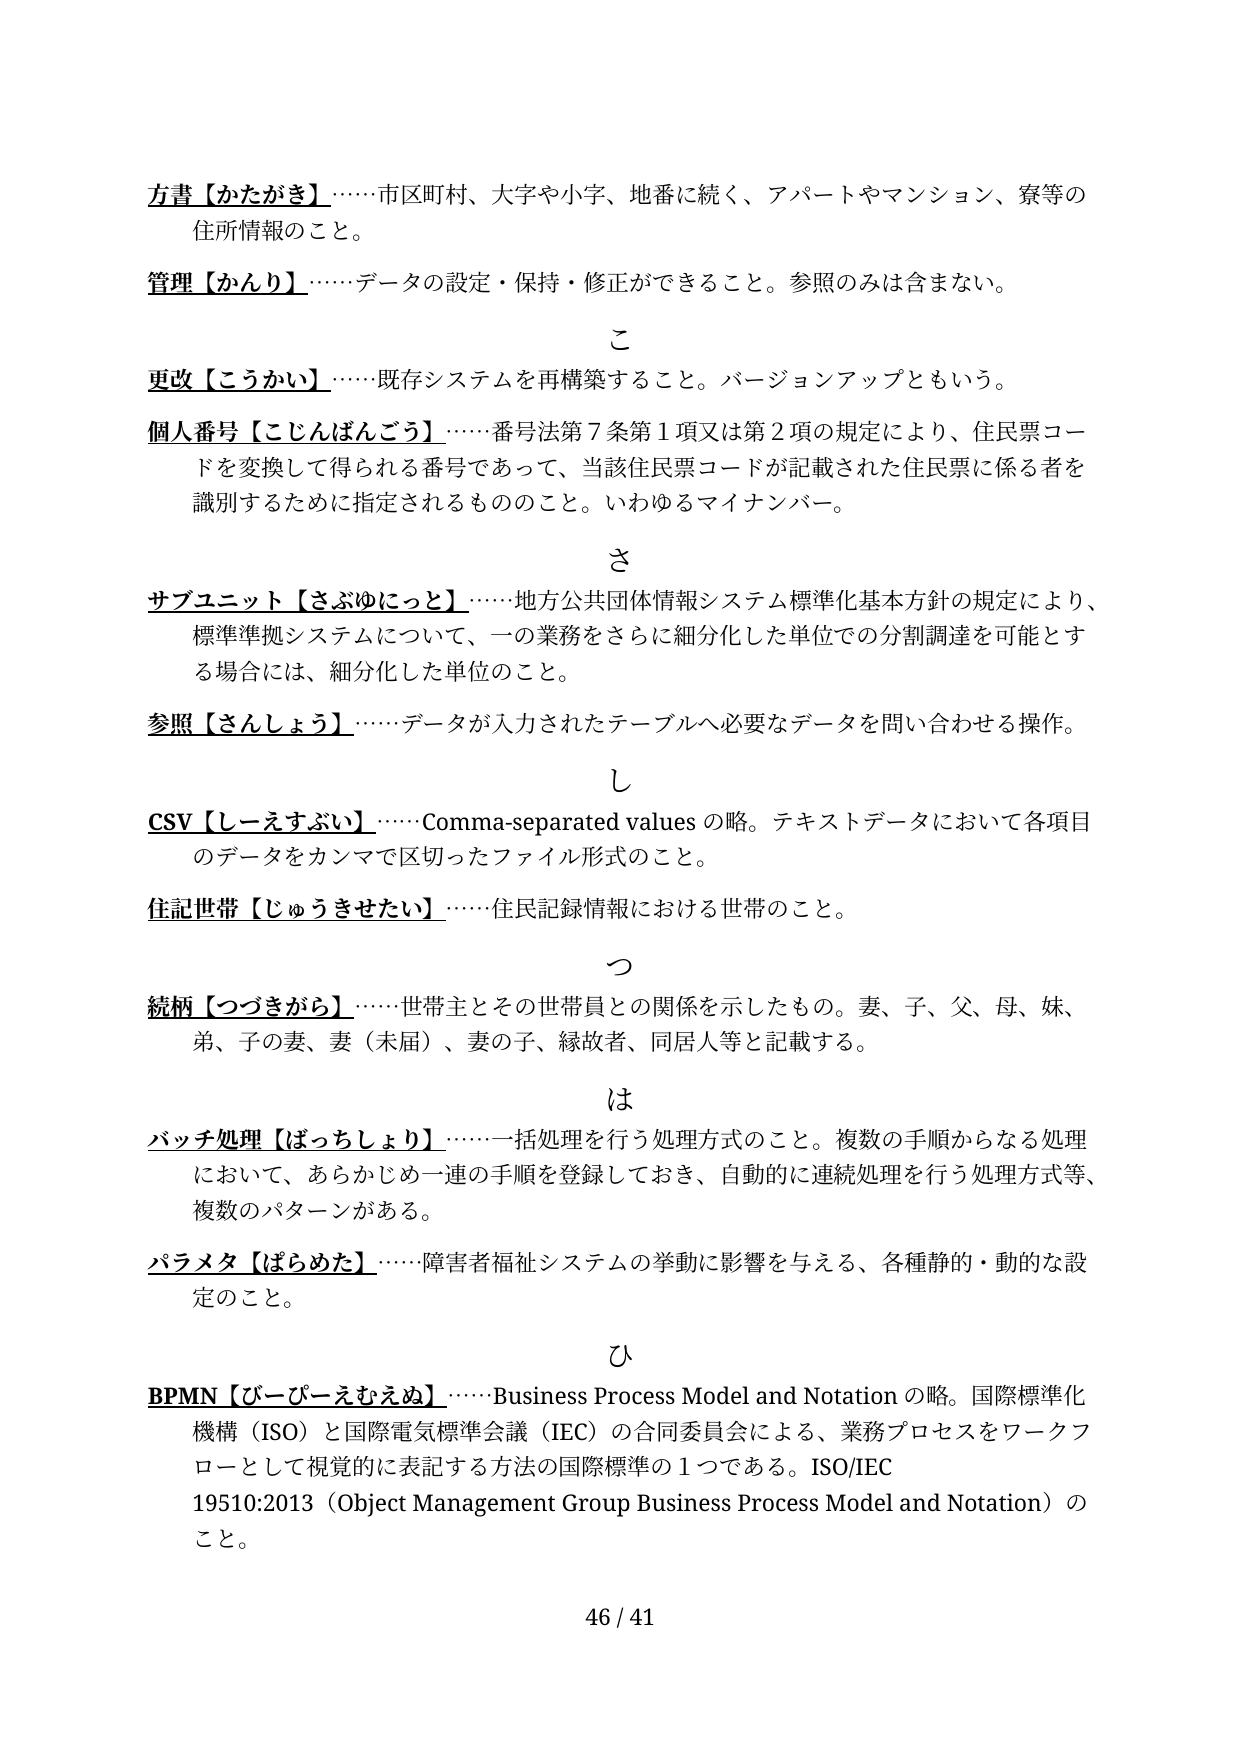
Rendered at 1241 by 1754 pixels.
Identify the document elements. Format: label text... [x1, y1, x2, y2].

text は [148, 1077, 1092, 1118]
text し [148, 758, 1092, 800]
text 管理【かんり】……データの設定・保持・修正ができること。参照のみは含まない。 [148, 265, 1092, 298]
text 更改【こうかい】……既存システムを再構築すること。バージョンアップともいう。 [148, 362, 1092, 395]
text CSV【しーえすぶい】……Comma-separated values の略。テキストデータにおいて各項目のデータをカンマで区切ったファイル形式のこと。 [148, 803, 1092, 872]
text ひ [148, 1333, 1092, 1374]
text さ [148, 538, 1092, 579]
text つ [148, 944, 1092, 986]
text バッチ処理【ばっちしょり】……一括処理を行う処理方式のこと。複数の手順からなる処理において、あらかじめ一連の手順を登録しておき、自動的に連続処理を行う処理方式等、複数のパターンがある。 [148, 1122, 1092, 1226]
text 個人番号【こじんばんごう】……番号法第７条第１項又は第２項の規定により、住民票コードを変換して得られる番号であって、当該住民票コードが記載された住民票に係る者を識別するために指定されるもののこと。いわゆるマイナンバー。 [148, 414, 1092, 518]
text 方書【かたがき】……市区町村、大字や小字、地番に続く、アパートやマンション、寮等の住所情報のこと。 [148, 177, 1092, 246]
text 住記世帯【じゅうきせたい】……住民記録情報における世帯のこと。 [148, 891, 1092, 924]
text 続柄【つづきがら】……世帯主とその世帯員との関係を示したもの。妻、子、父、母、妹、弟、子の妻、妻（未届）、妻の子、縁故者、同居人等と記載する。 [148, 989, 1092, 1057]
text こ [148, 317, 1092, 359]
text サブユニット【さぶゆにっと】……地方公共団体情報システム標準化基本方針の規定により、標準準拠システムについて、一の業務をさらに細分化した単位での分割調達を可能とする場合には、細分化した単位のこと。 [148, 583, 1092, 687]
text BPMN【びーぴーえむえぬ】……Business Process Model and Notationの略。国際標準化機構（ISO）と国際電気標準会議（IEC）の合同委員会による、業務プロセスをワークフローとして視覚的に表記する方法の国際標準の１つである。ISO/IEC 19510:2013（Object Management Group Business Process Model and Notation）のこと。 [148, 1378, 1092, 1554]
text 参照【さんしょう】……データが入力されたテーブルへ必要なデータを問い合わせる操作。 [148, 706, 1092, 739]
text パラメタ【ぱらめた】……障害者福祉システムの挙動に影響を与える、各種静的・動的な設定のこと。 [148, 1245, 1092, 1313]
